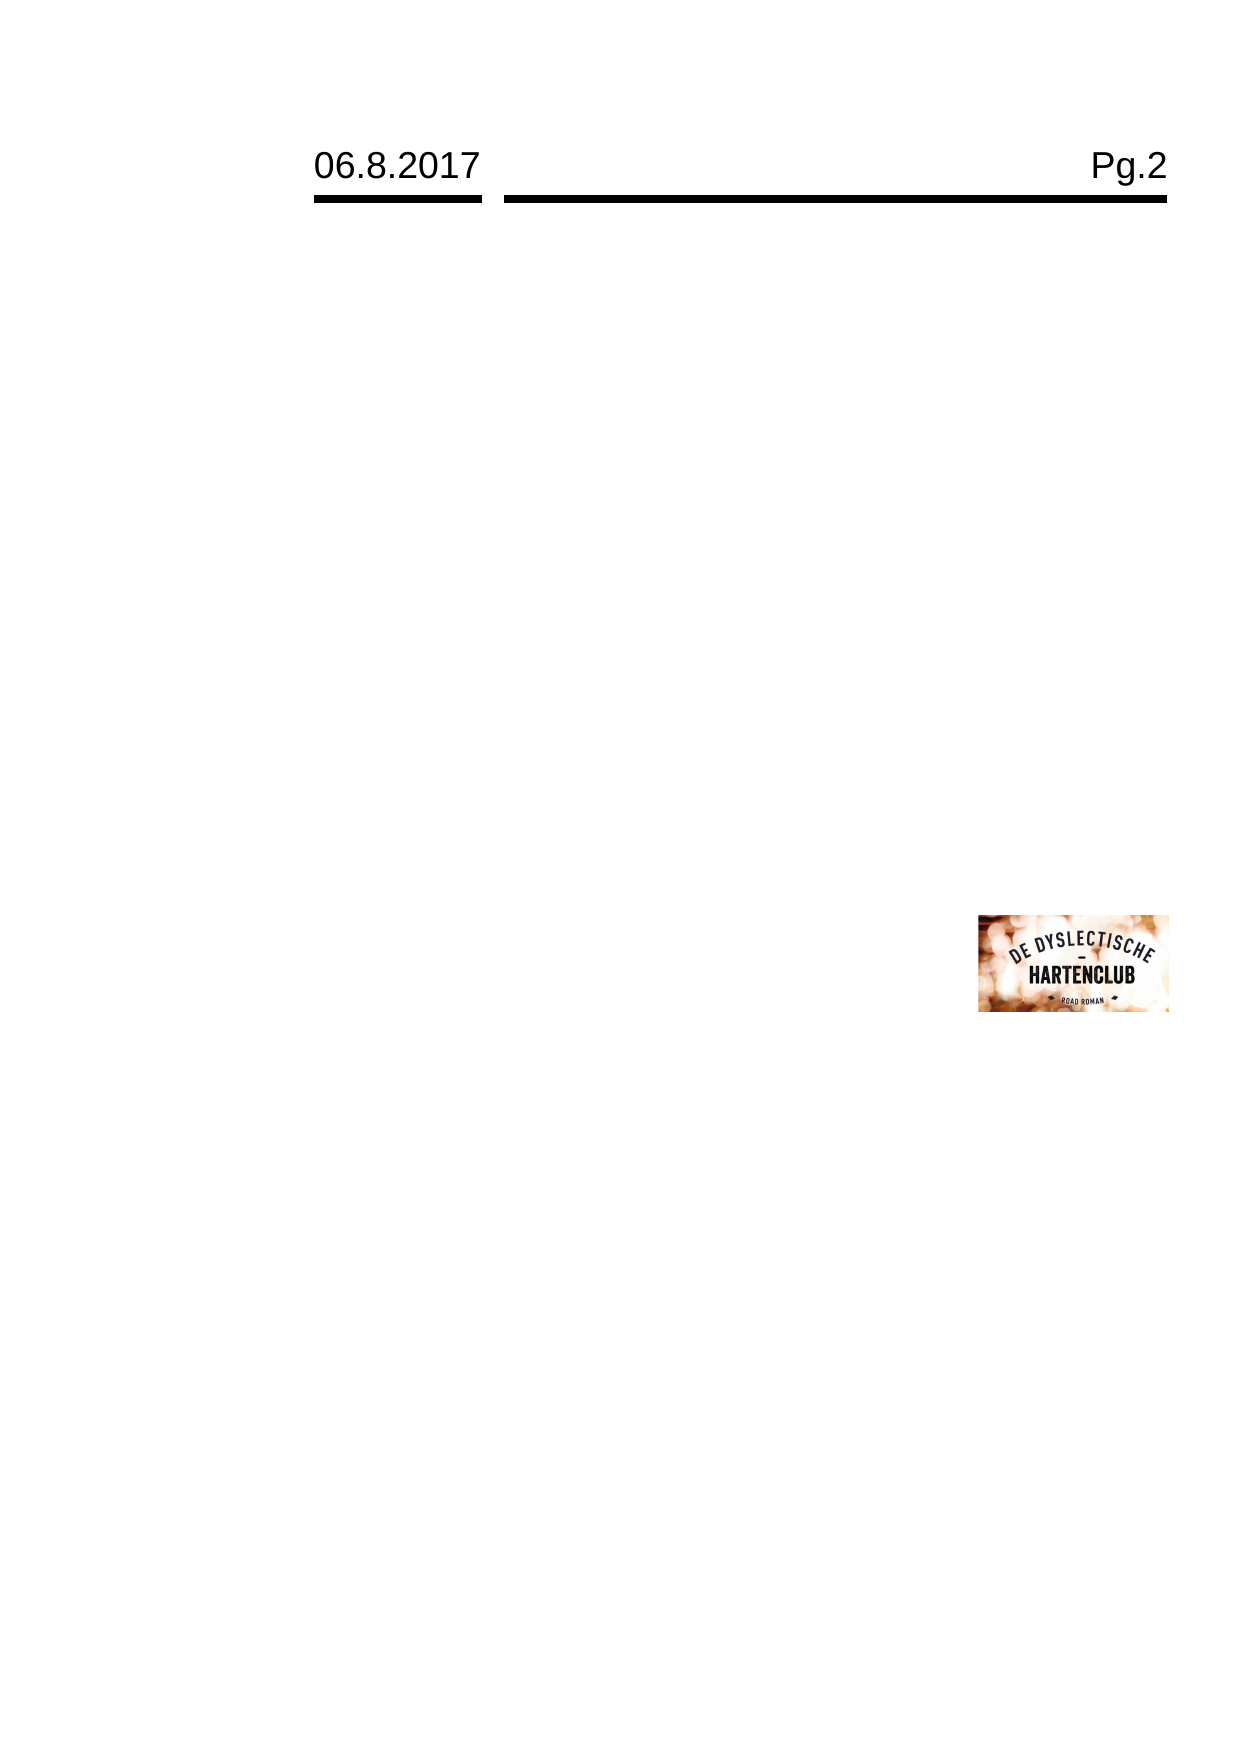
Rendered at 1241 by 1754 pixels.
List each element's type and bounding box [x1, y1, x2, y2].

picture [978, 915, 1169, 1012]
